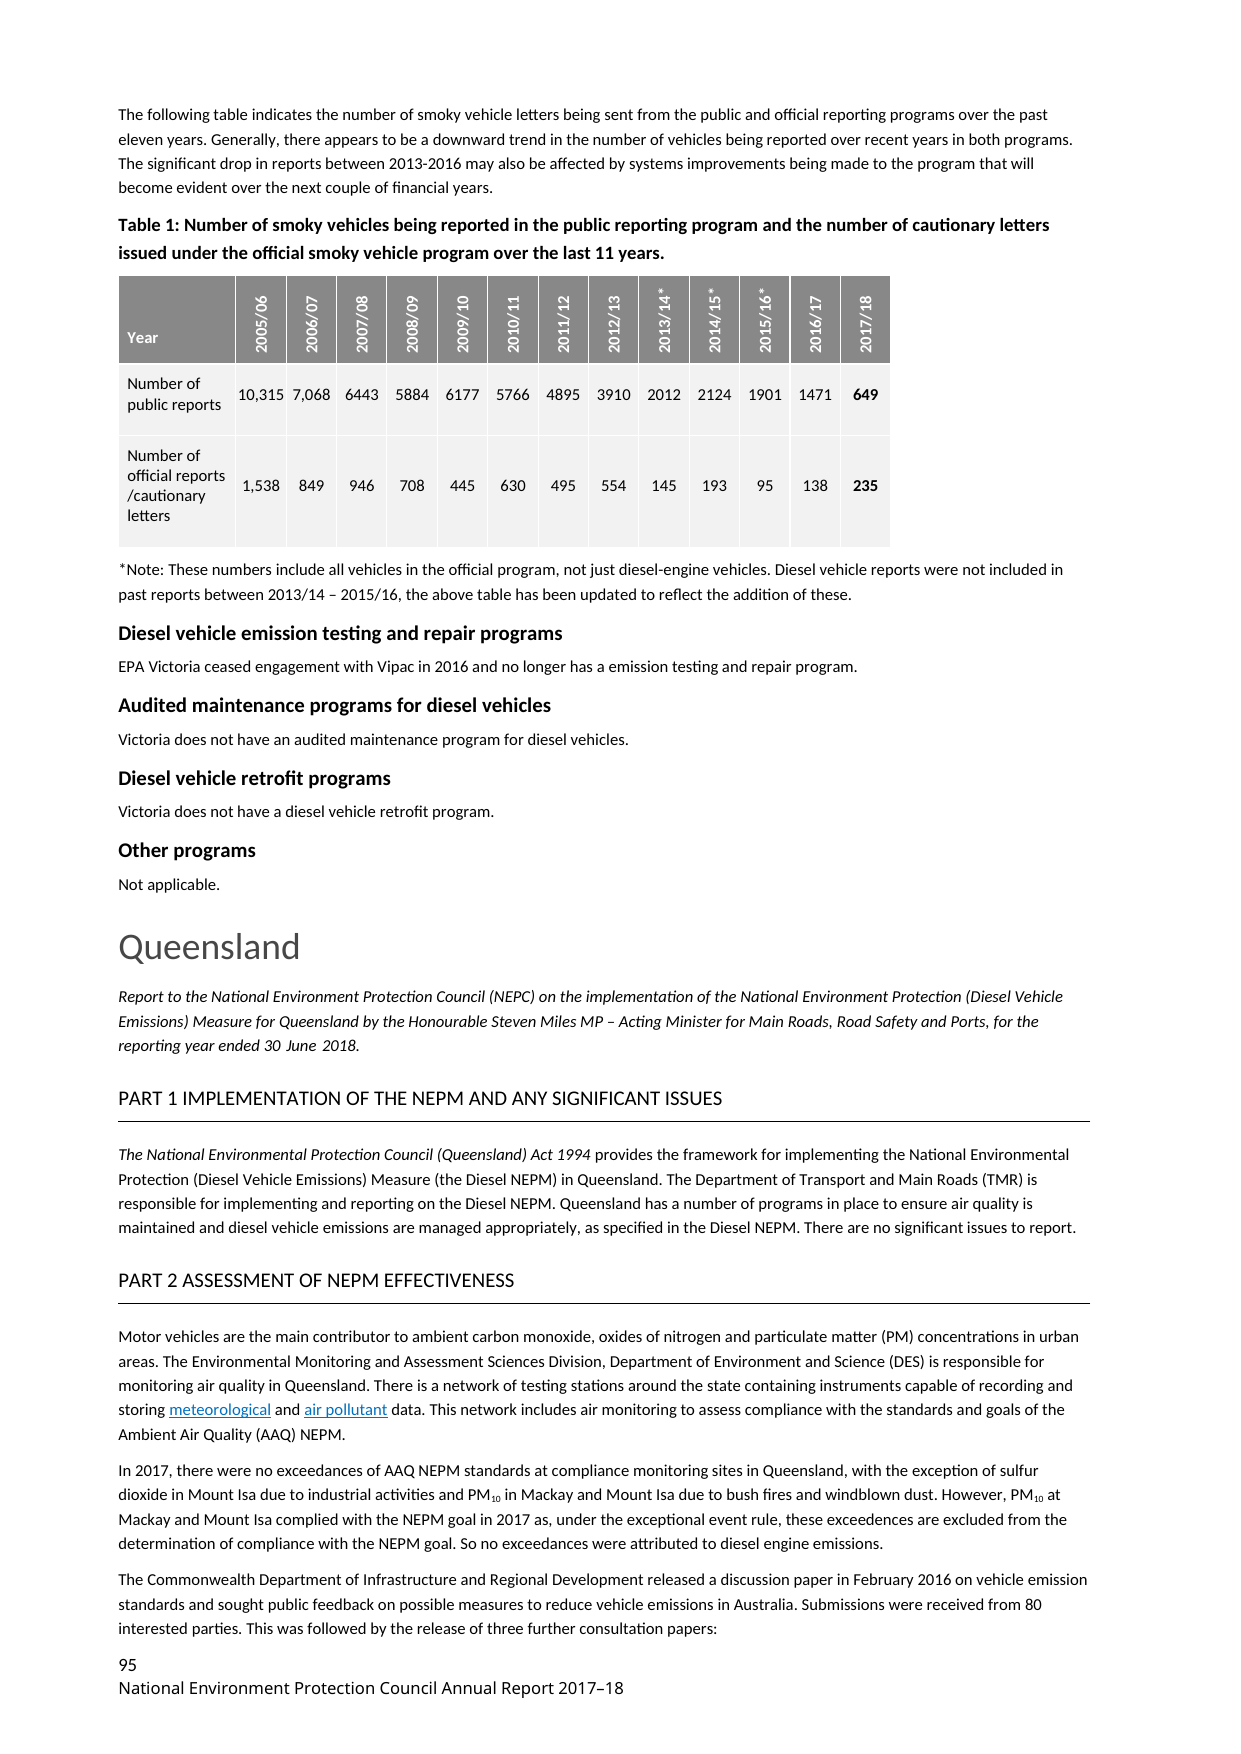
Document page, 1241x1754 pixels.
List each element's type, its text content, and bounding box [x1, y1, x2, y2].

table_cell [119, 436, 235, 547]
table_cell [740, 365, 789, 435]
text *Note: These numbers include all vehicles in the official program, not just diesel-engine vehicles. Diesel vehicle reports were not included in past reports between 2013/14 – 2015/16, the above table has been updated to reflect the addition of these. [118, 559, 1090, 604]
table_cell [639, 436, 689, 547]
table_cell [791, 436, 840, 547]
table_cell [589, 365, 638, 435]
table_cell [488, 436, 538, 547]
subtitle Diesel vehicle emission testing and repair programs [118, 620, 1090, 645]
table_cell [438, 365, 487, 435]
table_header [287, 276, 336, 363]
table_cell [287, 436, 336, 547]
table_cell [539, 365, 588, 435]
text The following table indicates the number of smoky vehicle letters being sent from the public and official reporting programs over the past eleven years. Generally, there appears to be a downward trend in the number of vehicles being reported over recent years in both programs. The significant drop in reports between 2013-2016 may also be affected by systems improvements being made to the program that will become evident over the next couple of financial years. [118, 104, 1090, 198]
subtitle Other programs [118, 837, 1090, 863]
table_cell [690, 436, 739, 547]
subtitle Part 2 Assessment of NEPM effectiveness [118, 1267, 1090, 1303]
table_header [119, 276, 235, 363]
text The Commonwealth Department of Infrastructure and Regional Development released a discussion paper in February 2016 on vehicle emission standards and sought public feedback on possible measures to reduce vehicle emissions in Australia. Submissions were received from 80 interested parties. This was followed by the release of three further consultation papers: [118, 1569, 1090, 1638]
text EPA Victoria ceased engagement with Vipac in 2016 and no longer has a emission testing and repair program. [118, 656, 1090, 677]
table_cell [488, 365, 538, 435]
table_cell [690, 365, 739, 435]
text Motor vehicles are the main contributor to ambient carbon monoxide, oxides of nitrogen and particulate matter (PM) concentrations in urban areas. The Environmental Monitoring and Assessment Sciences Division, Department of Environment and Science (DES) is responsible for monitoring air quality in Queensland. There is a network of testing stations around the state containing instruments capable of recording and storing meteorological and air pollutant data. This network includes air monitoring to assess compliance with the standards and goals of the Ambient Air Quality (AAQ) NEPM. [118, 1327, 1090, 1444]
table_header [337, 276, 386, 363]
text In 2017, there were no exceedances of AAQ NEPM standards at compliance monitoring sites in Queensland, with the exception of sulfur dioxide in Mount Isa due to industrial activities and PM10 in Mackay and Mount Isa due to bush fires and windblown dust. However, PM10 at Mackay and Mount Isa complied with the NEPM goal in 2017 as, under the exceptional event rule, these exceedences are excluded from the determination of compliance with the NEPM goal. So no exceedances were attributed to diesel engine emissions. [118, 1460, 1090, 1554]
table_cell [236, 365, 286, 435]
text Victoria does not have a diesel vehicle retrofit program. [118, 801, 1090, 822]
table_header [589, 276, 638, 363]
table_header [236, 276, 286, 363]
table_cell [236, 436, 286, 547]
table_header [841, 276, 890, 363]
subtitle Part 1 Implementation of the NEPM and any significant issues [118, 1085, 1090, 1121]
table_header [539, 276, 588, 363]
subtitle Queensland [118, 923, 1090, 969]
text Not applicable. [118, 874, 1090, 894]
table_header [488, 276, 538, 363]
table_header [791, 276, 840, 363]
text Report to the National Environment Protection Council (NEPC) on the implementation of the National Environment Protection (Diesel Vehicle Emissions) Measure for Queensland by the Honourable Steven Miles MP – Acting Minister for Main Roads, Road Safety and Ports, for the reporting year ended 30 June 2018. [118, 987, 1090, 1056]
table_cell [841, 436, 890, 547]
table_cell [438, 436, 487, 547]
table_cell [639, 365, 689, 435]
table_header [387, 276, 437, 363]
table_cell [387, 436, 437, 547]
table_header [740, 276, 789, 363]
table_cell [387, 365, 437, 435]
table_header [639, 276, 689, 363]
subtitle Diesel vehicle retrofit programs [118, 765, 1090, 790]
text The National Environmental Protection Council (Queensland) Act 1994 provides the framework for implementing the National Environmental Protection (Diesel Vehicle Emissions) Measure (the Diesel NEPM) in Queensland. The Department of Transport and Main Roads (TMR) is responsible for implementing and reporting on the Diesel NEPM. Queensland has a number of programs in place to ensure air quality is maintained and diesel vehicle emissions are managed appropriately, as specified in the Diesel NEPM. There are no significant issues to report. [118, 1144, 1090, 1238]
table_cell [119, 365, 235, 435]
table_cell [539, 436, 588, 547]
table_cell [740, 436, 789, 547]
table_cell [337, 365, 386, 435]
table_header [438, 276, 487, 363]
subtitle Table 1: Number of smoky vehicles being reported in the public reporting program and the number of cautionary letters issued under the official smoky vehicle program over the last 11 years. [118, 214, 1090, 264]
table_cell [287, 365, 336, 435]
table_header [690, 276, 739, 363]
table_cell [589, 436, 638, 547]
text Victoria does not have an audited maintenance program for diesel vehicles. [118, 729, 1090, 749]
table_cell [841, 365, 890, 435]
subtitle Audited maintenance programs for diesel vehicles [118, 692, 1090, 718]
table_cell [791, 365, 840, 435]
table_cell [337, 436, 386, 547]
